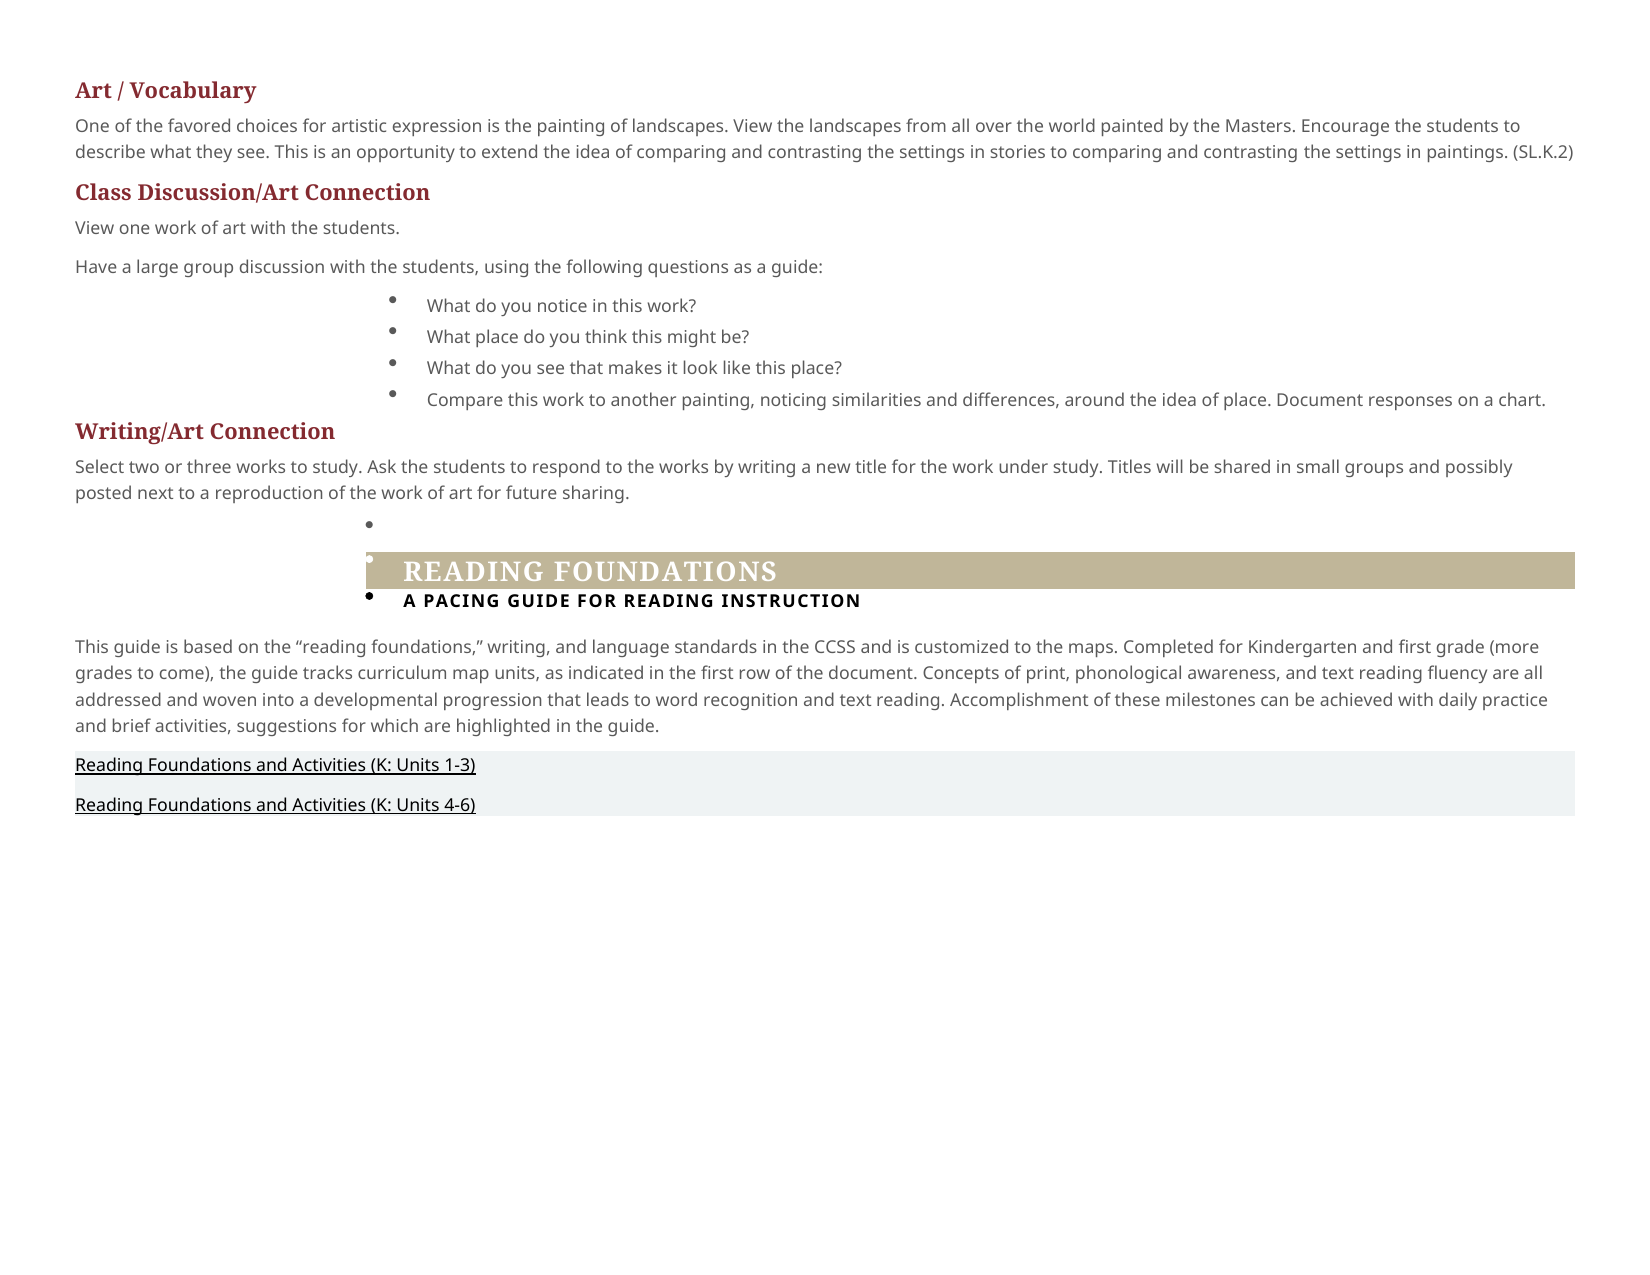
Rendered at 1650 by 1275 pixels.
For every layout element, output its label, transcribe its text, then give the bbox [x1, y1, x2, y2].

text This guide is based on the “reading foundations,” writing, and language standards in the CCSS and is customized to the maps. Completed for Kindergarten and first grade (more grades to come), the guide tracks curriculum map units, as indicated in the first row of the document. Concepts of print, phonological awareness, and text reading fluency are all addressed and woven into a developmental progression that leads to word recognition and text reading. Accomplishment of these milestones can be achieved with daily practice and brief activities, suggestions for which are highlighted in the guide. [75, 632, 1575, 738]
text View one work of art with the students. [75, 213, 1575, 239]
list A Pacing Guide for Reading Instruction [366, 589, 1575, 613]
text Art / Vocabulary [75, 75, 1575, 105]
text Select two or three works to study. Ask the students to respond to the works by writing a new title for the work under study. Titles will be shared in small groups and possibly posted next to a reproduction of the work of art for future sharing. [75, 452, 1575, 505]
text Reading Foundations and Activities (K: Units 4-6) [75, 789, 1575, 816]
list Reading Foundations [366, 552, 1575, 589]
list Compare this work to another painting, noticing similarities and differences, around the idea of place. Document responses on a chart. [389, 384, 1575, 411]
list What place do you think this might be? [389, 322, 1575, 349]
text Writing/Art Connection [75, 416, 1575, 446]
text Have a large group discussion with the students, using the following questions as a guide: [75, 252, 1575, 278]
list What do you notice in this work? [389, 291, 1575, 317]
text Reading Foundations and Activities (K: Units 1-3) [75, 751, 1575, 777]
text One of the favored choices for artistic expression is the painting of landscapes. View the landscapes from all over the world painted by the Masters. Encourage the students to describe what they see. This is an opportunity to extend the idea of comparing and contrasting the settings in stories to comparing and contrasting the settings in paintings. (SL.K.2) [75, 111, 1575, 164]
list What do you see that makes it look like this place? [389, 353, 1575, 380]
text Class Discussion/Art Connection [75, 177, 1575, 206]
